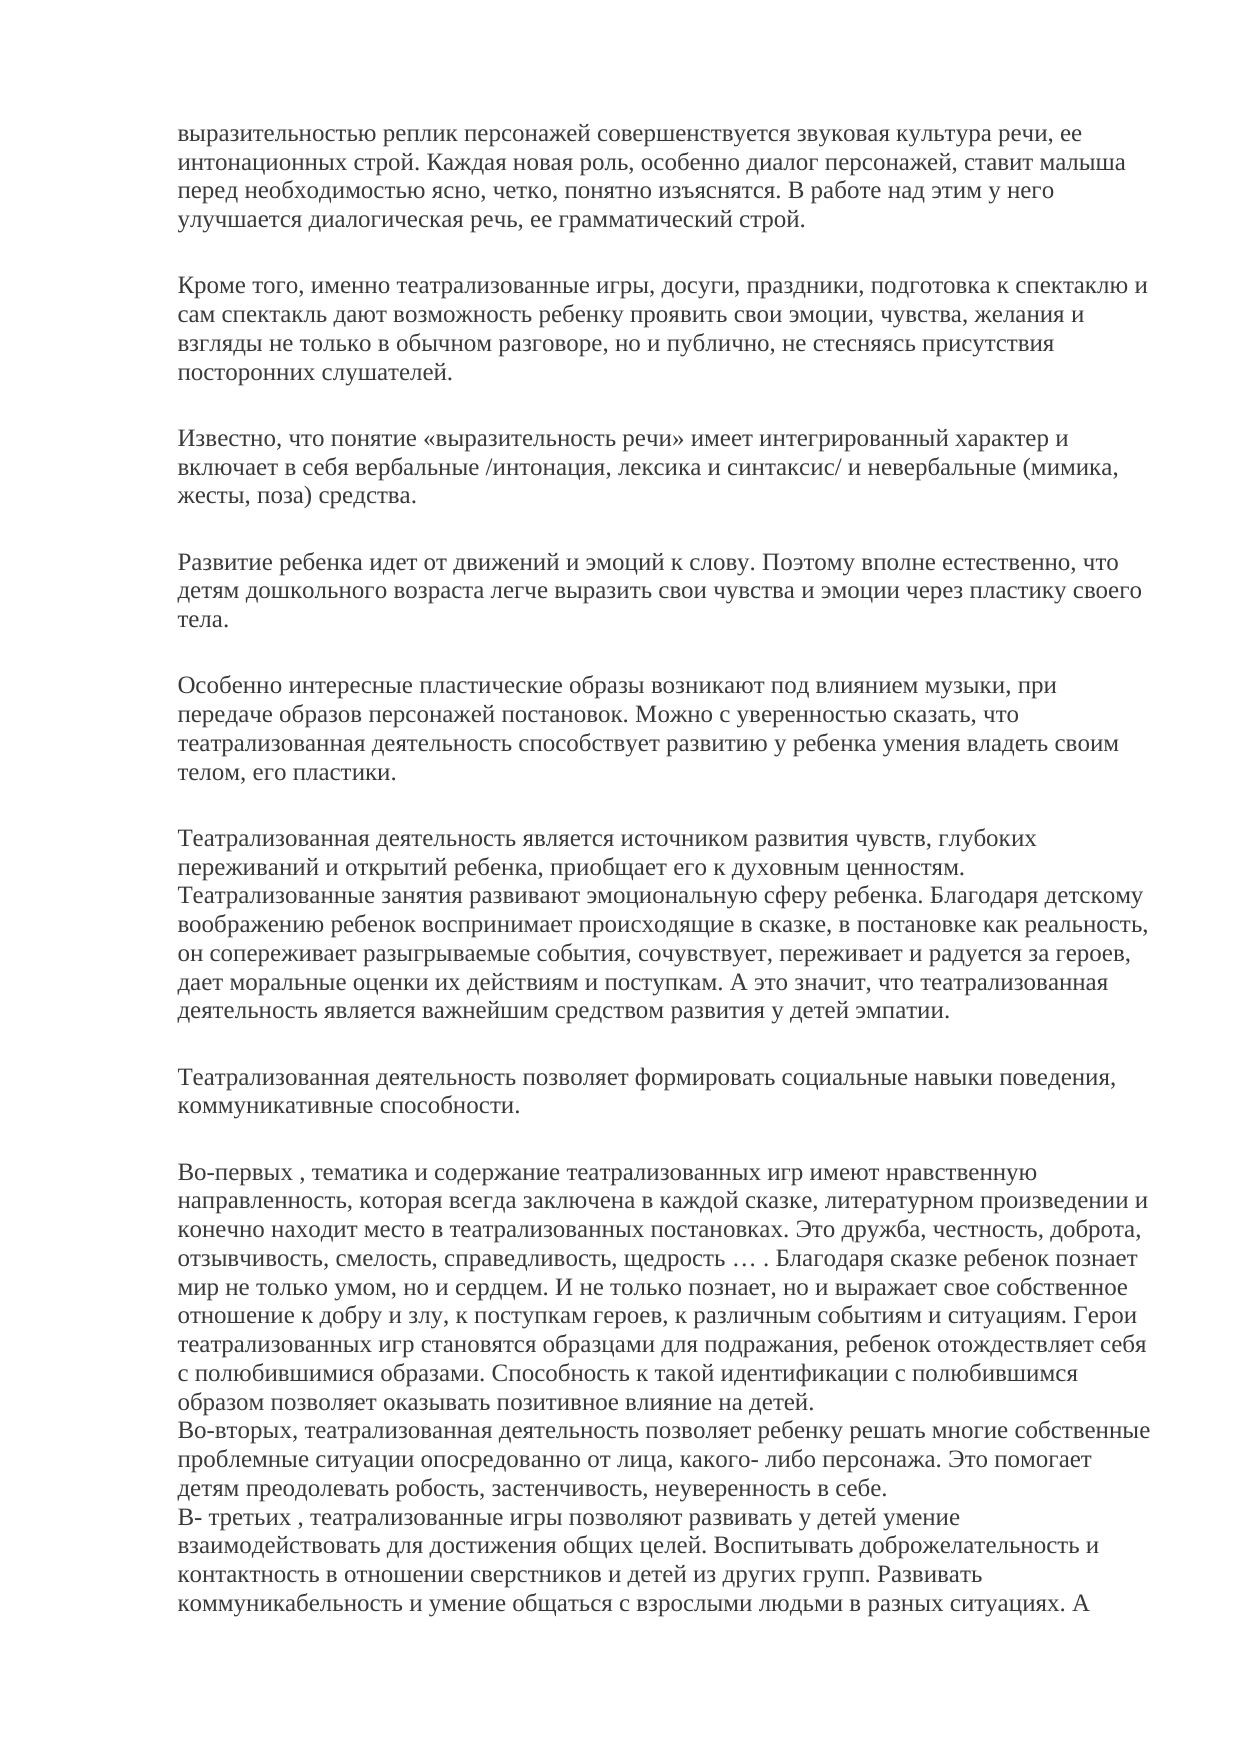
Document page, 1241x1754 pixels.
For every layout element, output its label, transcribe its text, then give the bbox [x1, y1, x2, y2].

text Известно, что понятие «выразительность речи» имеет интегрированный характер и включает в себя вербальные /интонация, лексика и синтаксис/ и невербальные (мимика, жесты, поза) средства. [177, 423, 1152, 509]
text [177, 118, 1152, 233]
text Театрализованная деятельность является источником развития чувств, глубоких переживаний и открытий ребенка, приобщает его к духовным ценностям. Театрализованные занятия развивают эмоциональную сферу ребенка. Благодаря детскому воображению ребенок воспринимает происходящие в сказке, в постановке как реальность, он сопереживает разыгрываемые события, сочувствует, переживает и радуется за героев, дает моральные оценки их действиям и поступкам. А это значит, что театрализованная деятельность является важнейшим средством развития у детей эмпатии. [177, 823, 1152, 1024]
text Во-вторых, театрализованная деятельность позволяет ребенку решать многие собственные проблемные ситуации опосредованно от лица, какого- либо персонажа. Это помогает детям преодолевать робость, застенчивость, неуверенность в себе. [177, 1416, 1152, 1502]
text Развитие ребенка идет от движений и эмоций к слову. Поэтому вполне естественно, что детям дошкольного возраста легче выразить свои чувства и эмоции через пластику своего тела. [177, 547, 1152, 633]
text Во-первых , тематика и содержание театрализованных игр имеют нравственную направленность, которая всегда заключена в каждой сказке, литературном произведении и конечно находит место в театрализованных постановках. Это дружба, честность, доброта, отзывчивость, смелость, справедливость, щедрость … . Благодаря сказке ребенок познает мир не только умом, но и сердцем. И не только познает, но и выражает свое собственное отношение к добру и злу, к поступкам героев, к различным событиям и ситуациям. Герои театрализованных игр становятся образцами для подражания, ребенок отождествляет себя с полюбившимися образами. Способность к такой идентификации с полюбившимся образом позволяет оказывать позитивное влияние на детей. [177, 1157, 1152, 1416]
text Кроме того, именно театрализованные игры, досуги, праздники, подготовка к спектаклю и сам спектакль дают возможность ребенку проявить свои эмоции, чувства, желания и взгляды не только в обычном разговоре, но и публично, не стесняясь присутствия посторонних слушателей. [177, 271, 1152, 386]
text Особенно интересные пластические образы возникают под влиянием музыки, при передаче образов персонажей постановок. Можно с уверенностью сказать, что театрализованная деятельность способствует развитию у ребенка умения владеть своим телом, его пластики. [177, 671, 1152, 786]
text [177, 1502, 1152, 1617]
text Театрализованная деятельность позволяет формировать социальные навыки поведения, коммуникативные способности. [177, 1062, 1152, 1119]
